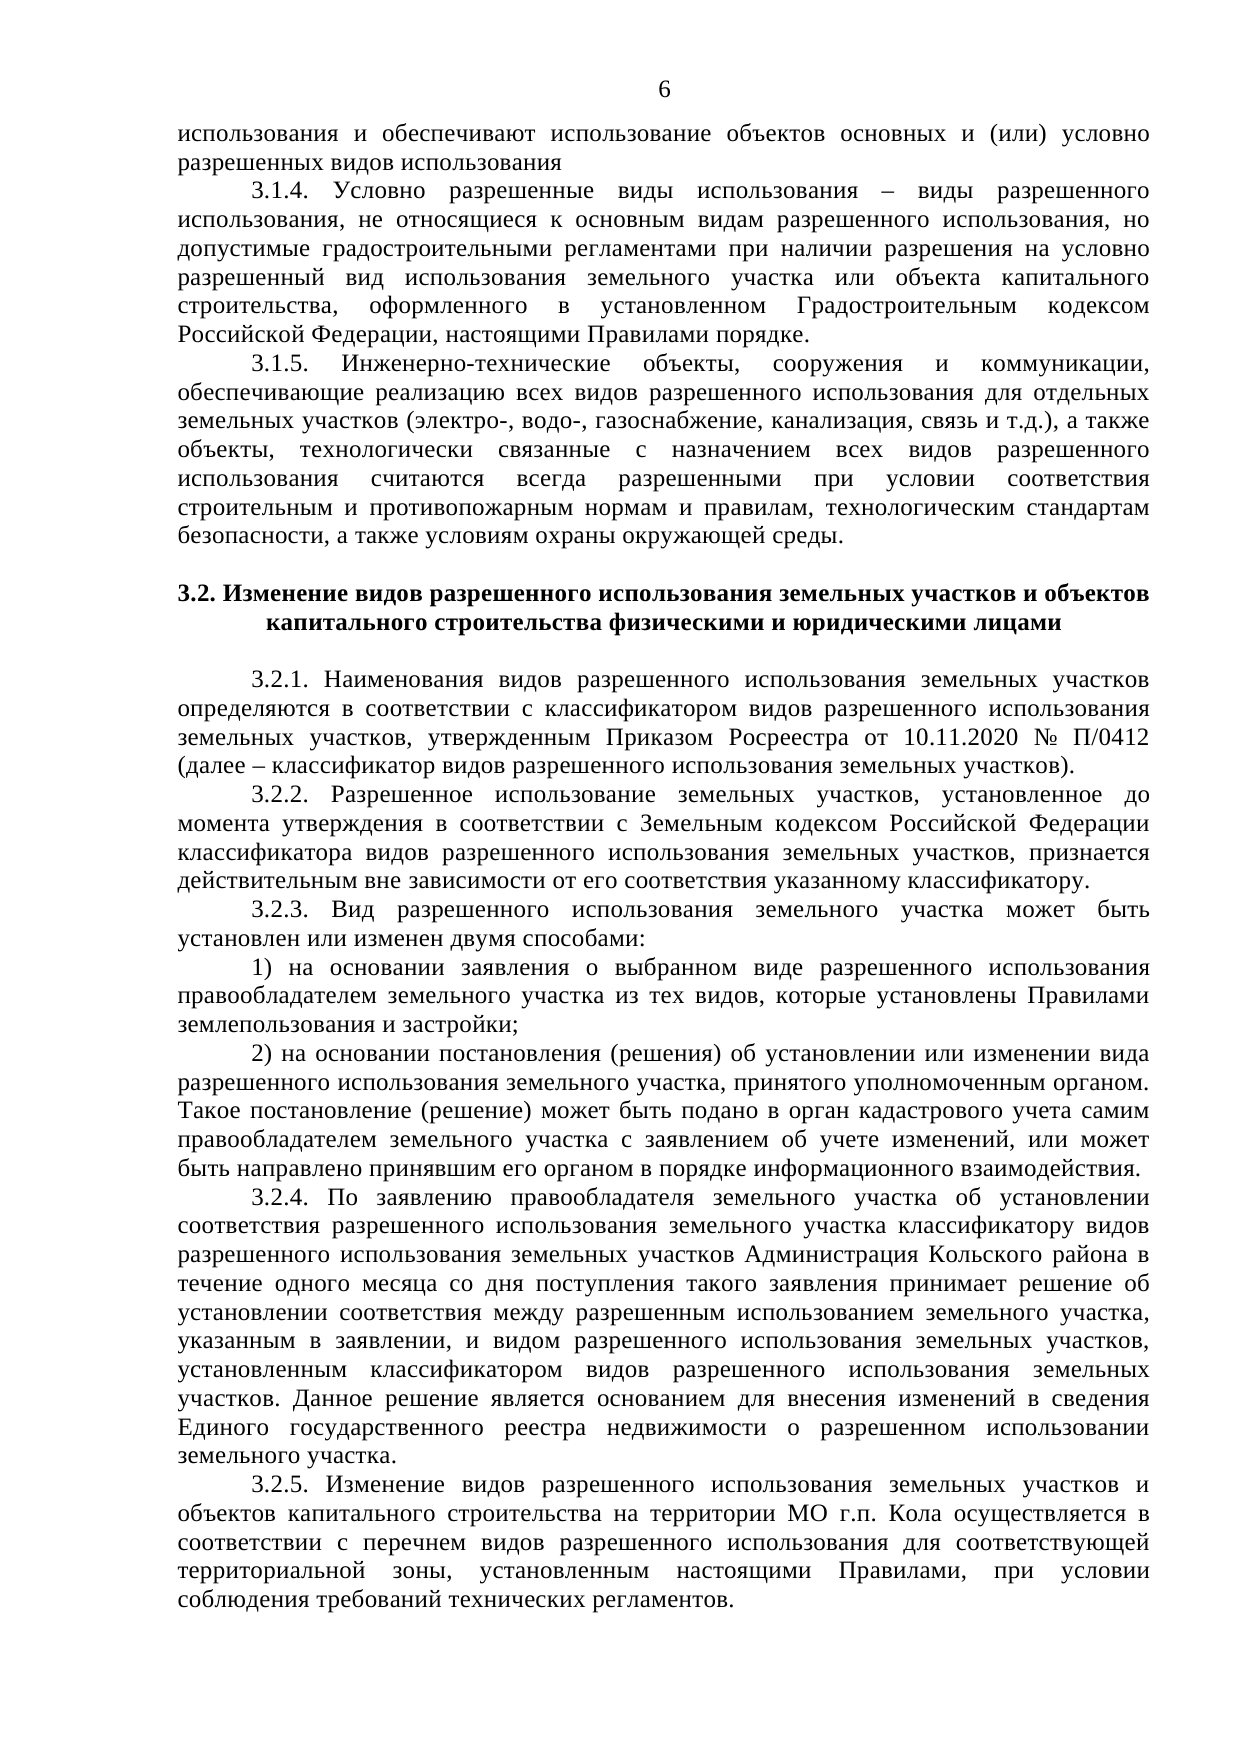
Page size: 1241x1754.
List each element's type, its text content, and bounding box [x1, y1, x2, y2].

text 3.2.3. Вид разрешенного использования земельного участка может быть установлен или изменен двумя способами: [177, 894, 1152, 952]
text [177, 118, 1152, 176]
text 3.1.5. Инженерно-технические объекты, сооружения и коммуникации, обеспечивающие реализацию всех видов разрешенного использования для отдельных земельных участков (электро-, водо-, газоснабжение, канализация, связь и т.д.), а также объекты, технологически связанные с назначением всех видов разрешенного использования считаются всегда разрешенными при условии соответствия строительным и противопожарным нормам и правилам, технологическим стандартам безопасности, а также условиям охраны окружающей среды. [177, 348, 1152, 549]
text 3.2.5. Изменение видов разрешенного использования земельных участков и объектов капитального строительства на территории МО г.п. Кола осуществляется в соответствии с перечнем видов разрешенного использования для соответствующей территориальной зоны, установленным настоящими Правилами, при условии соблюдения требований технических регламентов. [177, 1469, 1152, 1613]
text 3.2.1. Наименования видов разрешенного использования земельных участков определяются в соответствии с классификатором видов разрешенного использования земельных участков, утвержденным Приказом Росреестра от 10.11.2020 № П/0412 (далее – классификатор видов разрешенного использования земельных участков). [177, 664, 1152, 779]
text 3.2.2. Разрешенное использование земельных участков, установленное до момента утверждения в соответствии с Земельным кодексом Российской Федерации классификатора видов разрешенного использования земельных участков, признается действительным вне зависимости от его соответствия указанному классификатору. [177, 779, 1152, 894]
text 3.2.4. По заявлению правообладателя земельного участка об установлении соответствия разрешенного использования земельного участка классификатору видов разрешенного использования земельных участков Администрация Кольского района в течение одного месяца со дня поступления такого заявления принимает решение об установлении соответствия между разрешенным использованием земельного участка, указанным в заявлении, и видом разрешенного использования земельных участков, установленным классификатором видов разрешенного использования земельных участков. Данное решение является основанием для внесения изменений в сведения Единого государственного реестра недвижимости о разрешенном использовании земельного участка. [177, 1182, 1152, 1469]
text 2) на основании постановления (решения) об установлении или изменении вида разрешенного использования земельного участка, принятого уполномоченным органом. Такое постановление (решение) может быть подано в орган кадастрового учета самим правообладателем земельного участка с заявлением об учете изменений, или может быть направлено принявшим его органом в порядке информационного взаимодействия. [177, 1038, 1152, 1182]
text 3.1.4. Условно разрешенные виды использования – виды разрешенного использования, не относящиеся к основным видам разрешенного использования, но допустимые градостроительными регламентами при наличии разрешения на условно разрешенный вид использования земельного участка или объекта капитального строительства, оформленного в установленном Градостроительным кодексом Российской Федерации, настоящими Правилами порядке. [177, 176, 1152, 348]
text 1) на основании заявления о выбранном виде разрешенного использования правообладателем земельного участка из тех видов, которые установлены Правилами землепользования и застройки; [177, 952, 1152, 1038]
text 3.2. Изменение видов разрешенного использования земельных участков и объектов капитального строительства физическими и юридическими лицами [177, 578, 1152, 636]
